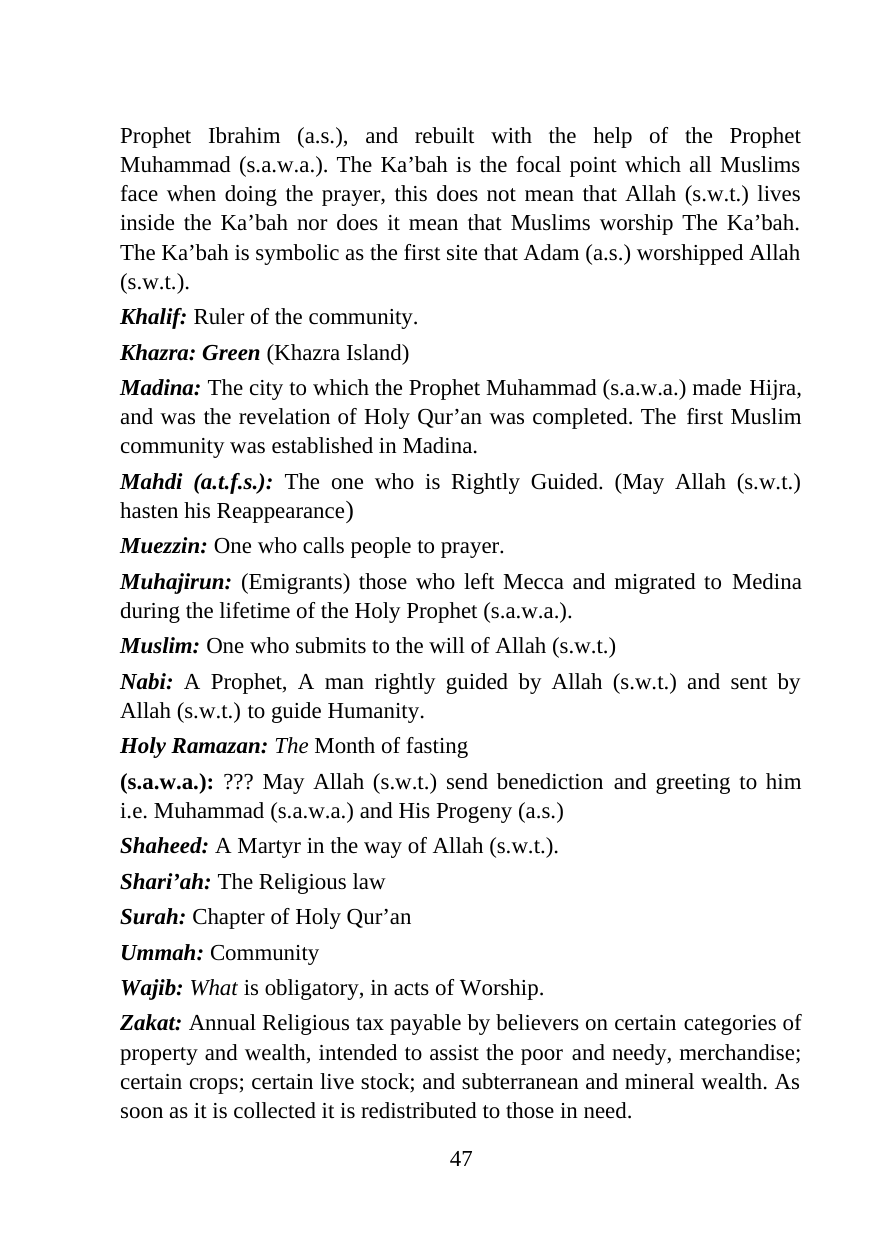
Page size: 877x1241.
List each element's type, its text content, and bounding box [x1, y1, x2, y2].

text Khalif: Ruler of the community. [120, 301, 802, 330]
text Zakat: Annual Religious tax payable by believers on certain categories of property and wealth, intended to assist the poor and needy, merchandise; certain crops; certain live stock; and subterranean and mineral wealth. As soon as it is collected it is redistributed to those in need. [120, 1007, 802, 1124]
text Muezzin: One who calls people to prayer. [120, 530, 802, 559]
text Wajib: What is obligatory, in acts of Worship. [120, 972, 802, 1001]
text Shari’ah: The Religious law [120, 866, 802, 895]
text Nabi: A Prophet, A man rightly guided by Allah (s.w.t.) and sent by Allah (s.w.t.) to guide Humanity. [120, 666, 802, 724]
text Holy Ramazan: The Month of fasting [120, 730, 802, 759]
text Khazra: Green (Khazra Island) [120, 337, 802, 366]
text (s.a.w.a.): ??? May Allah (s.w.t.) send benediction and greeting to him i.e. Muhammad (s.a.w.a.) and His Progeny (a.s.) [120, 766, 802, 824]
text Mahdi (a.t.f.s.): The one who is Rightly Guided. (May Allah (s.w.t.) hasten his Reappearance) [120, 466, 802, 524]
text Muhajirun: (Emigrants) those who left Mecca and migrated to Medina during the lifetime of the Holy Prophet (s.a.w.a.). [120, 566, 802, 624]
text Madina: The city to which the Prophet Muhammad (s.a.w.a.) made Hijra, and was the revelation of Holy Qur’an was completed. The first Muslim community was established in Madina. [120, 372, 802, 459]
text Surah: Chapter of Holy Qur’an [120, 901, 802, 930]
text Shaheed: A Martyr in the way of Allah (s.w.t.). [120, 830, 802, 859]
text Ummah: Community [120, 937, 802, 966]
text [120, 120, 802, 295]
text Muslim: One who submits to the will of Allah (s.w.t.) [120, 630, 802, 659]
